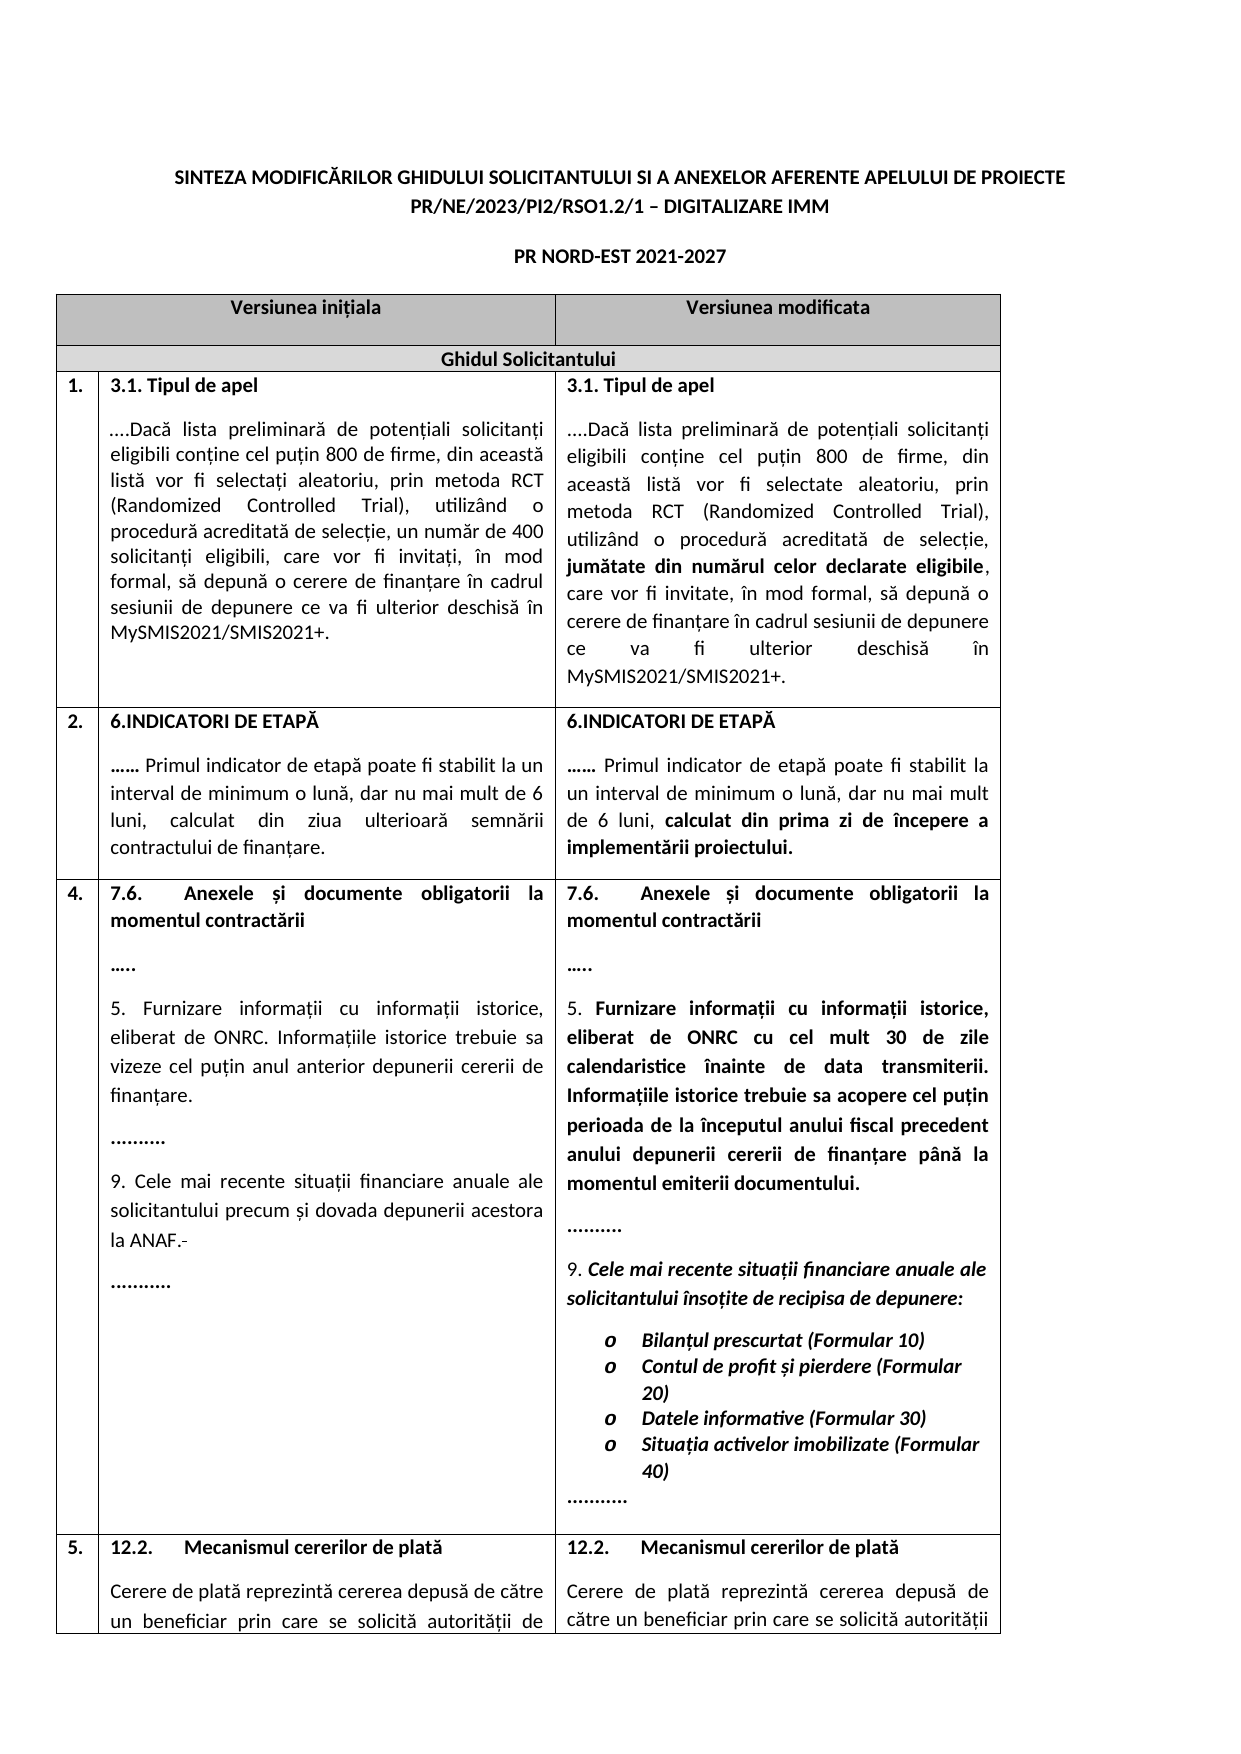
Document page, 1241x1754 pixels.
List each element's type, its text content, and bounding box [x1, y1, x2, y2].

table_cell 1. [57, 372, 98, 707]
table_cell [556, 1535, 1000, 1633]
table_cell 5. [57, 1535, 98, 1633]
table_cell 6.INDICATORI DE ETAPĂ …… Primul indicator de etapă poate fi stabilit la un interval de minimum o lună, dar nu mai mult de 6 luni, calculat din ziua ulterioară semnării contractului de finanțare. [99, 708, 555, 879]
text SINTEZA MODIFICĂRILOR GHIDULUI SOLICITANTULUI SI A ANEXELOR AFERENTE APELULUI DE PROIECTE PR/NE/2023/PI2/RSO1.2/1 – DIGITALIZARE IMM [148, 164, 1092, 219]
table_cell Ghidul Solicitantului [57, 346, 1000, 371]
table_cell 7.6. Anexele și documente obligatorii la momentul contractării ….. 5. Furnizare informații cu informații istorice, eliberat de ONRC. Informațiile istorice trebuie sa vizeze cel puțin anul anterior depunerii cererii de finanțare. .......... 9. Cele mai recente situații financiare anuale ale solicitantului precum și dovada depunerii acestora la ANAF. ........... [99, 880, 555, 1533]
table_header Versiunea inițiala [57, 295, 555, 345]
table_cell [99, 1535, 555, 1633]
table_cell 6.INDICATORI DE ETAPĂ …… Primul indicator de etapă poate fi stabilit la un interval de minimum o lună, dar nu mai mult de 6 luni, calculat din prima zi de începere a implementării proiectului. [556, 708, 1000, 879]
table_cell 7.6. Anexele și documente obligatorii la momentul contractării ….. 5. Furnizare informații cu informații istorice, eliberat de ONRC cu cel mult 30 de zile calendaristice înainte de data transmiterii. Informațiile istorice trebuie sa acopere cel puțin perioada de la începutul anului fiscal precedent anului depunerii cererii de finanțare până la momentul emiterii documentului. .......... 9. Cele mai recente situații financiare anuale ale solicitantului însoțite de recipisa de depunere: Bilanțul prescurtat (Formular 10) Contul de profit și pierdere (Formular 20) Datele informative (Formular 30) Situația activelor imobilizate (Formular 40) ........... [556, 880, 1000, 1533]
table_cell 3.1. Tipul de apel ....Dacă lista preliminară de potențiali solicitanți eligibili conține cel puțin 800 de firme, din această listă vor fi selectați aleatoriu, prin metoda RCT (Randomized Controlled Trial), utilizând o procedură acreditată de selecție, un număr de 400 solicitanți eligibili, care vor fi invitați, în mod formal, să depună o cerere de finanțare în cadrul sesiunii de depunere ce va fi ulterior deschisă în MySMIS2021/SMIS2021+. [99, 372, 555, 707]
table_cell 3.1. Tipul de apel ....Dacă lista preliminară de potențiali solicitanți eligibili conține cel puțin 800 de firme, din această listă vor fi selectate aleatoriu, prin metoda RCT (Randomized Controlled Trial), utilizând o procedură acreditată de selecție, jumătate din numărul celor declarate eligibile, care vor fi invitate, în mod formal, să depună o cerere de finanțare în cadrul sesiunii de depunere ce va fi ulterior deschisă în MySMIS2021/SMIS2021+. [556, 372, 1000, 707]
table_cell 2. [57, 708, 98, 879]
table_cell 4. [57, 880, 98, 1533]
text PR NORD-EST 2021-2027 [148, 243, 1092, 269]
table_header Versiunea modificata [556, 295, 1000, 345]
